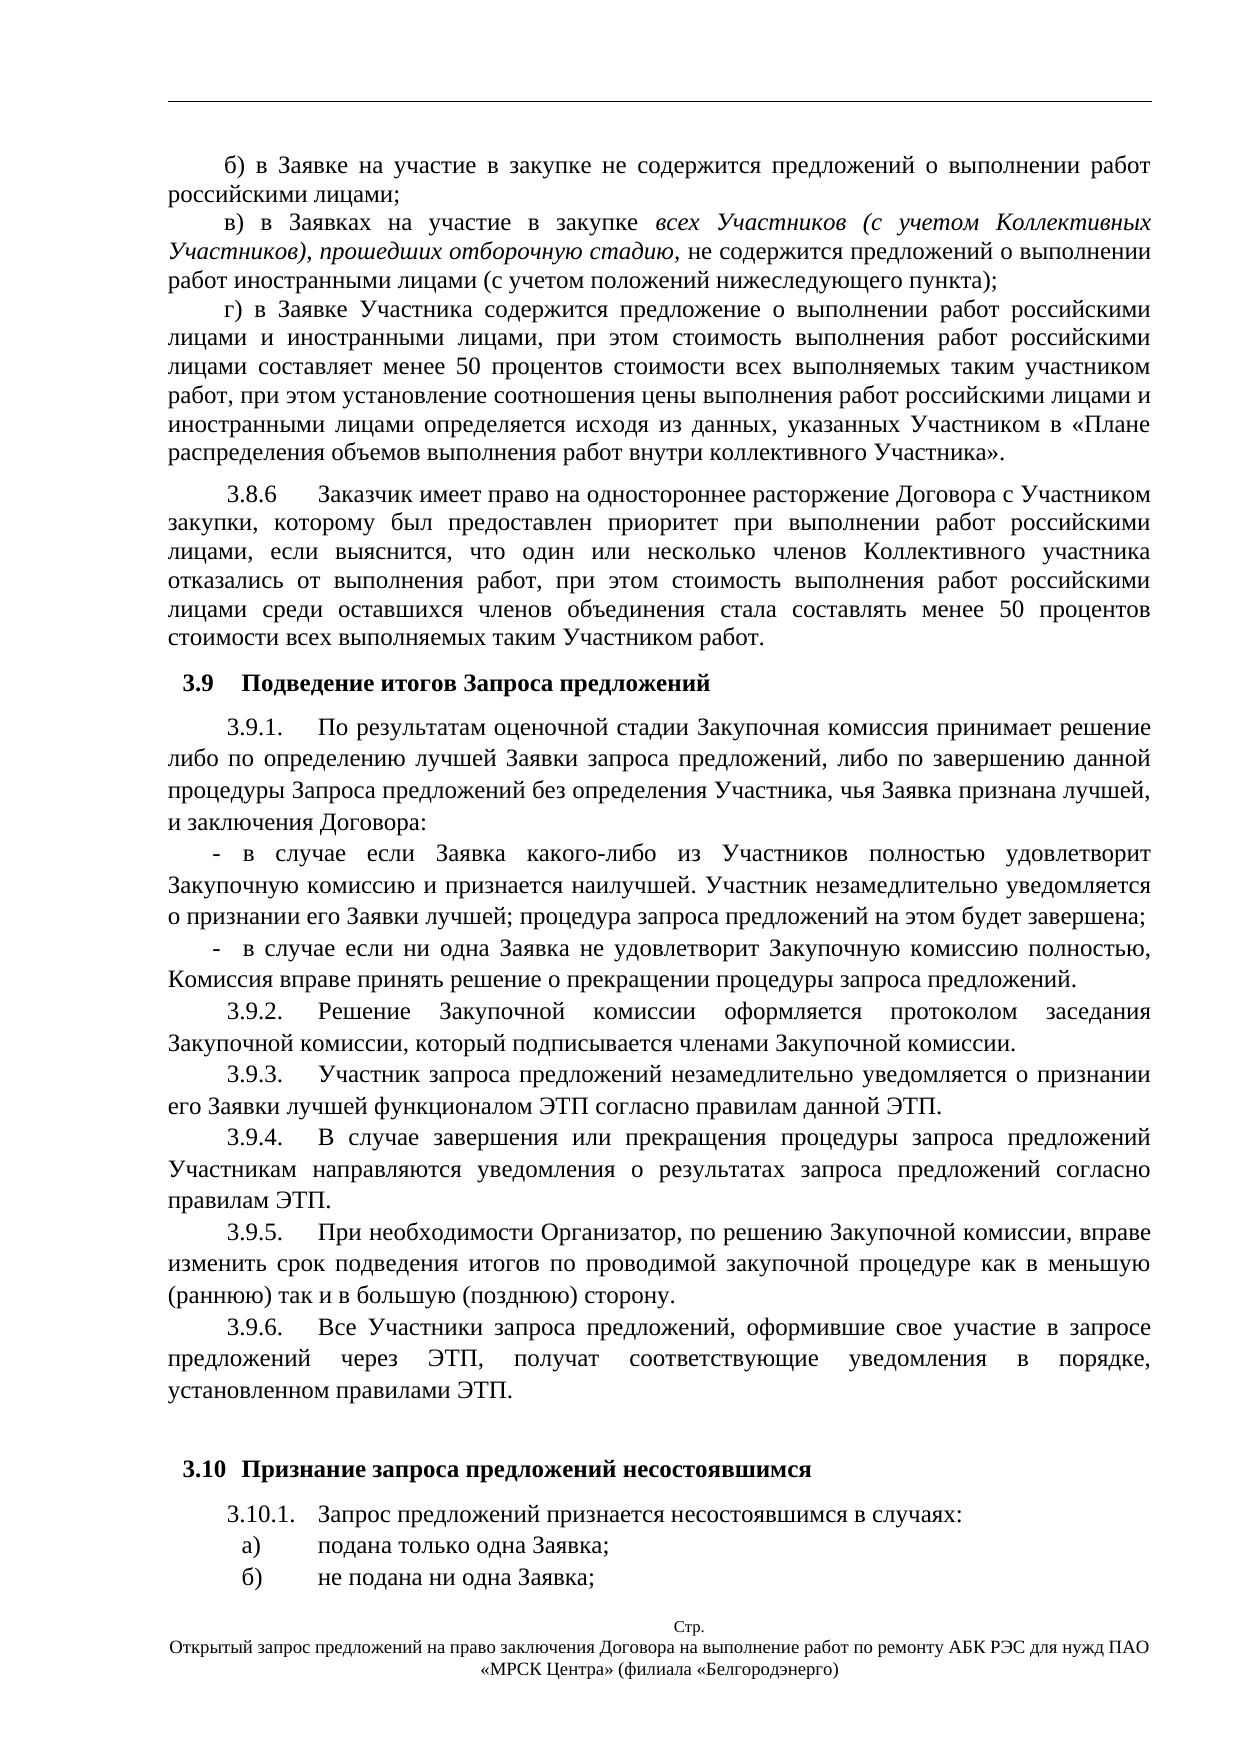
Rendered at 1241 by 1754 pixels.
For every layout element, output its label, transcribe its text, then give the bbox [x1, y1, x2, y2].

text г) в Заявке Участника содержится предложение о выполнении работ российскими лицами и иностранными лицами, при этом стоимость выполнения работ российскими лицами составляет менее 50 процентов стоимости всех выполняемых таким участником работ, при этом установление соотношения цены выполнения работ российскими лицами и иностранными лицами определяется исходя из данных, указанных Участником в «Плане распределения объемов выполнения работ внутри коллективного Участника». [168, 294, 1152, 466]
subtitle Заказчик имеет право на одностороннее расторжение Договора с Участником закупки, которому был предоставлен приоритет при выполнении работ российскими лицами, если выяснится, что один или несколько членов Коллективного участника отказались от выполнения работ, при этом стоимость выполнения работ российскими лицами среди оставшихся членов объединения стала составлять менее 50 процентов стоимости всех выполняемых таким Участником работ. [168, 479, 1152, 651]
list Запрос предложений признается несостоявшимся в случаях: [168, 1499, 1152, 1527]
list По результатам оценочной стадии Закупочная комиссия принимает решение либо по определению лучшей Заявки запроса предложений, либо по завершению данной процедуры Запроса предложений без определения Участника, чья Заявка признана лучшей, и заключения Договора: [168, 712, 1152, 835]
list не подана ни одна Заявка; [168, 1562, 1152, 1591]
text в) в Заявках на участие в закупке всех Участников (с учетом Коллективных Участников), прошедших отборочную стадию, не содержится предложений о выполнении работ иностранными лицами (с учетом положений нижеследующего пункта); [168, 207, 1152, 294]
list Участник запроса предложений незамедлительно уведомляется о признании его Заявки лучшей функционалом ЭТП согласно правилам данной ЭТП. [168, 1059, 1152, 1119]
list подана только одна Заявка; [168, 1530, 1152, 1559]
subtitle Признание запроса предложений несостоявшимся [182, 1454, 1152, 1483]
list в случае если ни одна Заявка не удовлетворит Закупочную комиссию полностью, Комиссия вправе принять решение о прекращении процедуры запроса предложений. [168, 933, 1152, 993]
list Решение Закупочной комиссии оформляется протоколом заседания Закупочной комиссии, который подписывается членами Закупочной комиссии. [168, 996, 1152, 1056]
list В случае завершения или прекращения процедуры запроса предложений Участникам направляются уведомления о результатах запроса предложений согласно правилам ЭТП. [168, 1122, 1152, 1214]
list Все Участники запроса предложений, оформившие свое участие в запросе предложений через ЭТП, получат соответствующие уведомления в порядке, установленном правилами ЭТП. [168, 1312, 1152, 1403]
text б) в Заявке на участие в закупке не содержится предложений о выполнении работ российскими лицами; [168, 150, 1152, 207]
list При необходимости Организатор, по решению Закупочной комиссии, вправе изменить срок подведения итогов по проводимой закупочной процедуре как в меньшую (раннюю) так и в большую (позднюю) сторону. [168, 1217, 1152, 1309]
subtitle Подведение итогов Запроса предложений [182, 668, 1152, 697]
list в случае если Заявка какого-либо из Участников полностью удовлетворит Закупочную комиссию и признается наилучшей. Участник незамедлительно уведомляется о признании его Заявки лучшей; процедура запроса предложений на этом будет завершена; [168, 838, 1152, 930]
